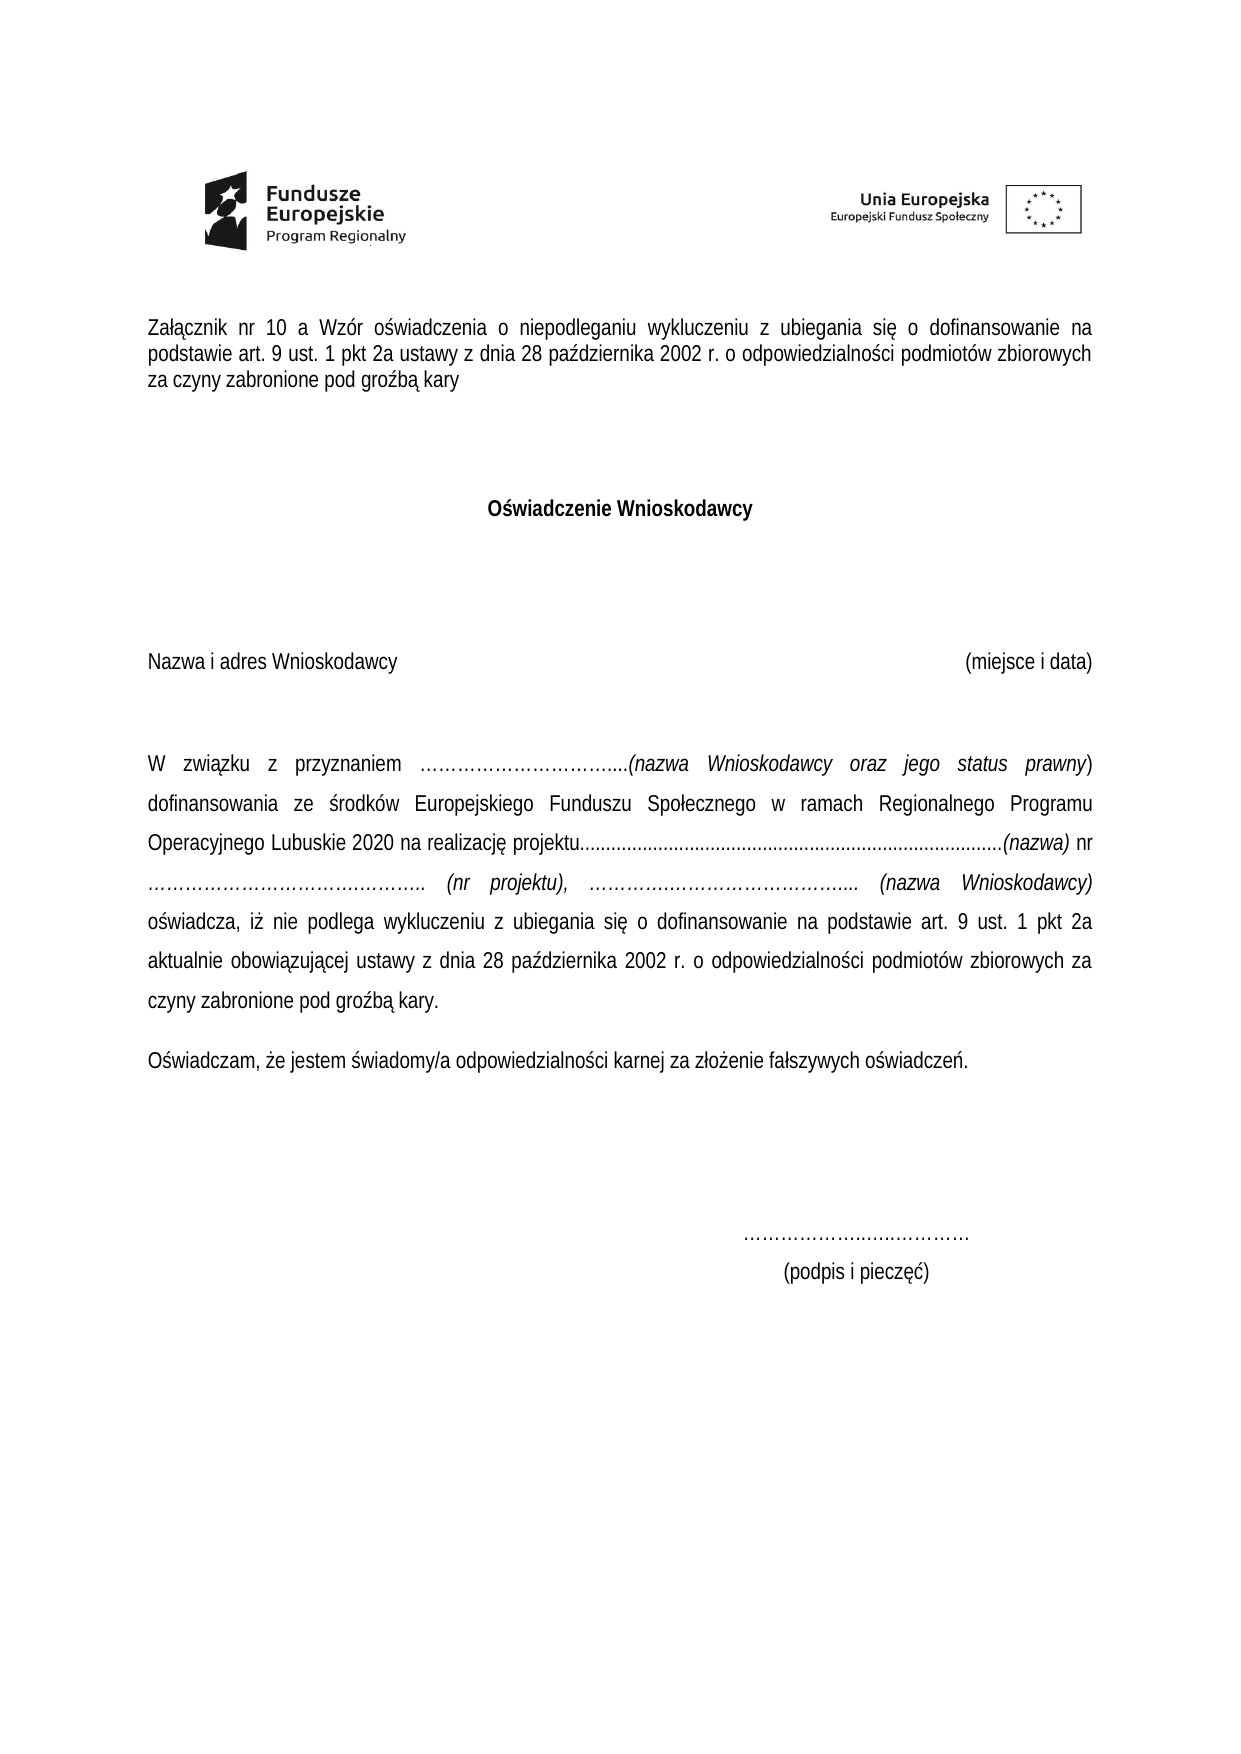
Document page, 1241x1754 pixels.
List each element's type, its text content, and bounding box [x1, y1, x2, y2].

picture [147, 147, 1153, 290]
text W związku z przyznaniem …………………………....(nazwa Wnioskodawcy oraz jego status prawny) dofinansowania ze środków Europejskiego Funduszu Społecznego w ramach Regionalnego Programu Operacyjnego Lubuskie 2020 na realizację projektu.................................................................................(nazwa) nr …………………………….……….. (nr projektu), ………….……………………….... (nazwa Wnioskodawcy) oświadcza, iż nie podlega wykluczeniu z ubiegania się o dofinansowanie na podstawie art. 9 ust. 1 pkt 2a aktualnie obowiązującej ustawy z dnia 28 października 2002 r. o odpowiedzialności podmiotów zbiorowych za czyny zabronione pod groźbą kary. [148, 750, 1093, 1013]
text Załącznik nr 10 a Wzór oświadczenia o niepodleganiu wykluczeniu z ubiegania się o dofinansowanie na podstawie art. 9 ust. 1 pkt 2a ustawy z dnia 28 października 2002 r. o odpowiedzialności podmiotów zbiorowych za czyny zabronione pod groźbą kary [148, 314, 1093, 393]
text Nazwa i adres Wnioskodawcy (miejsce i data) [148, 648, 1093, 674]
text ………………..…..………… [221, 1218, 1093, 1245]
text Oświadczam, że jestem świadomy/a odpowiedzialności karnej za złożenie fałszywych oświadczeń. [148, 1047, 1093, 1074]
text (podpis i pieczęć) [221, 1258, 1093, 1284]
text Oświadczenie Wnioskodawcy [148, 495, 1093, 521]
